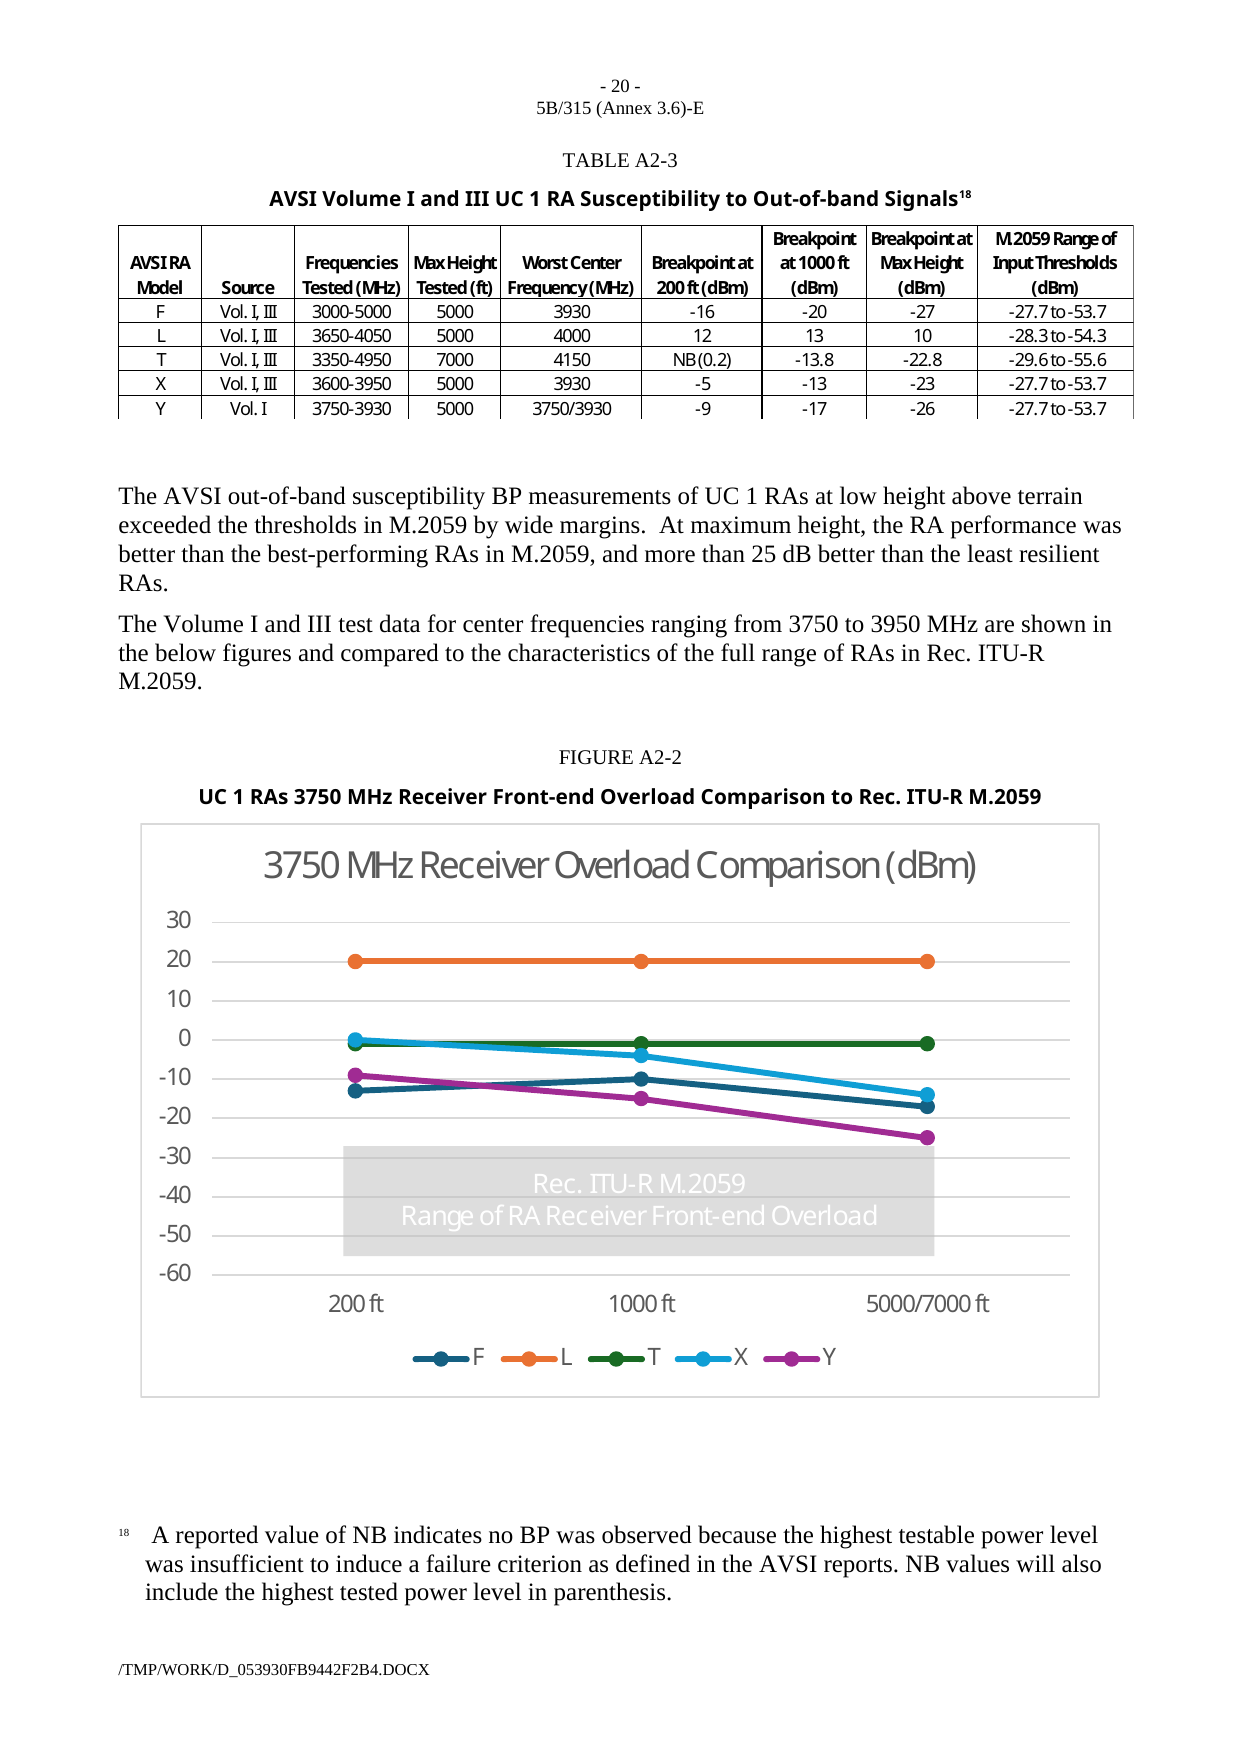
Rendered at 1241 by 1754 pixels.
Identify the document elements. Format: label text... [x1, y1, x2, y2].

text Figure A2-2 [118, 745, 1122, 769]
title AVSI Volume I and III UC 1 RA Susceptibility to Out-of-band Signals [118, 184, 1122, 213]
text The Volume I and III test data for center frequencies ranging from 3750 to 3950 MHz are shown in the below figures and compared to the characteristics of the full range of RAs in Rec. ITU-R M.2059. [118, 609, 1122, 695]
text Table A2-3 [118, 148, 1122, 172]
text The AVSI out-of-band susceptibility BP measurements of UC 1 RAs at low height above terrain exceeded the thresholds in M.2059 by wide margins. At maximum height, the RA performance was better than the best-performing RAs in M.2059, and more than 25 dB better than the least resilient RAs. [118, 481, 1122, 596]
title UC 1 RAs 3750 MHz Receiver Front-end Overload Comparison to Rec. ITU-R M.2059 [118, 782, 1122, 810]
